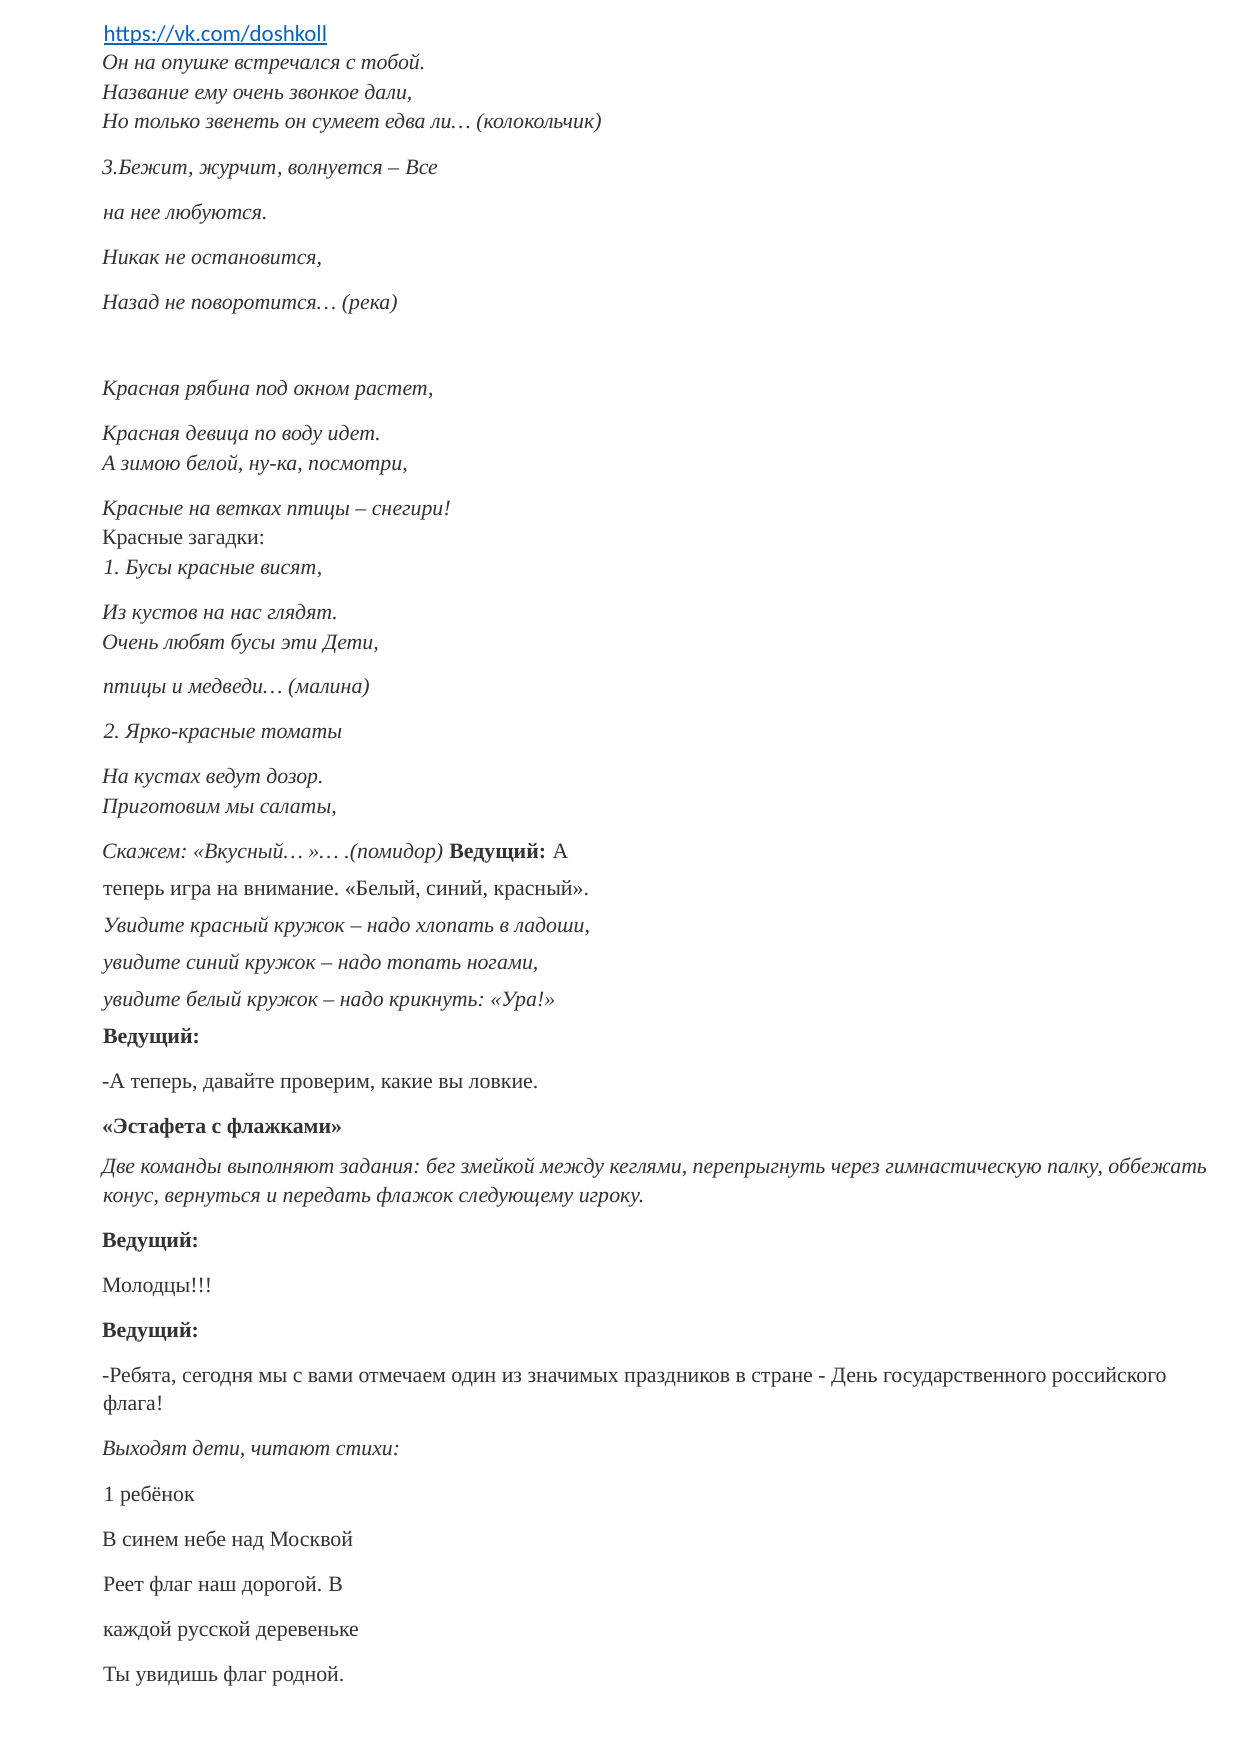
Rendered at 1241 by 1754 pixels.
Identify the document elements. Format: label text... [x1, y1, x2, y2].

list Бусы красные висят, [103, 554, 1211, 579]
text Выходят дети, читают стихи: [102, 1435, 1211, 1461]
list Ярко-красные томаты [103, 718, 1211, 743]
text Две команды выполняют задания: бег змейкой между кеглями, перепрыгнуть через гимнастическую палку, оббежать конус, вернуться и передать флажок следующему игроку. [102, 1153, 1211, 1207]
list ребёнок [103, 1481, 1211, 1506]
text Никак не остановится, [102, 244, 1211, 269]
text Красные на ветках птицы – снегири! [102, 495, 1211, 520]
text -А теперь, давайте проверим, какие вы ловкие. [102, 1068, 1211, 1093]
text Молодцы!!! [102, 1272, 1211, 1297]
text Красная рябина под окном растет, [102, 375, 1211, 400]
text Назад не поворотится… (река) [102, 289, 1211, 314]
text Из кустов на нас глядят. [102, 599, 1211, 624]
text Скажем: «Вкусный… »… .(помидор) Ведущий: А теперь игра на внимание. «Белый, синий, красный». Увидите красный кружок – надо хлопать в ладоши, увидите синий кружок – надо топать ногами, увидите белый кружок – надо крикнуть: «Ура!» Ведущий: [102, 838, 611, 1049]
text Ведущий: [102, 1317, 1211, 1342]
text -Ребята, сегодня мы с вами отмечаем один из значимых праздников в стране - День государственного российского флага! [102, 1362, 1211, 1415]
text На кустах ведут дозор. [102, 763, 1211, 789]
text 3.Бежит, журчит, волнуется – Все на нее любуются. [102, 154, 441, 224]
text Ведущий: [102, 1227, 1211, 1252]
text Красные загадки: [102, 524, 1211, 549]
text В синем небе над Москвой Реет флаг наш дорогой. В каждой русской деревеньке Ты увидишь флаг родной. [102, 1526, 382, 1686]
text Название ему очень звонкое дали, [102, 79, 1211, 104]
text Красная девица по воду идет. [102, 420, 1211, 445]
text Но только звенеть он сумеет едва ли… (колокольчик) [102, 108, 1211, 134]
text Приготовим мы салаты, [102, 793, 1211, 818]
text Он на опушке встречался с тобой. [102, 49, 1211, 74]
text Очень любят бусы эти Дети, птицы и медведи… (малина) [102, 629, 432, 699]
text «Эстафета с флажками» [102, 1113, 1211, 1138]
text А зимою белой, ну-ка, посмотри, [102, 450, 1211, 475]
